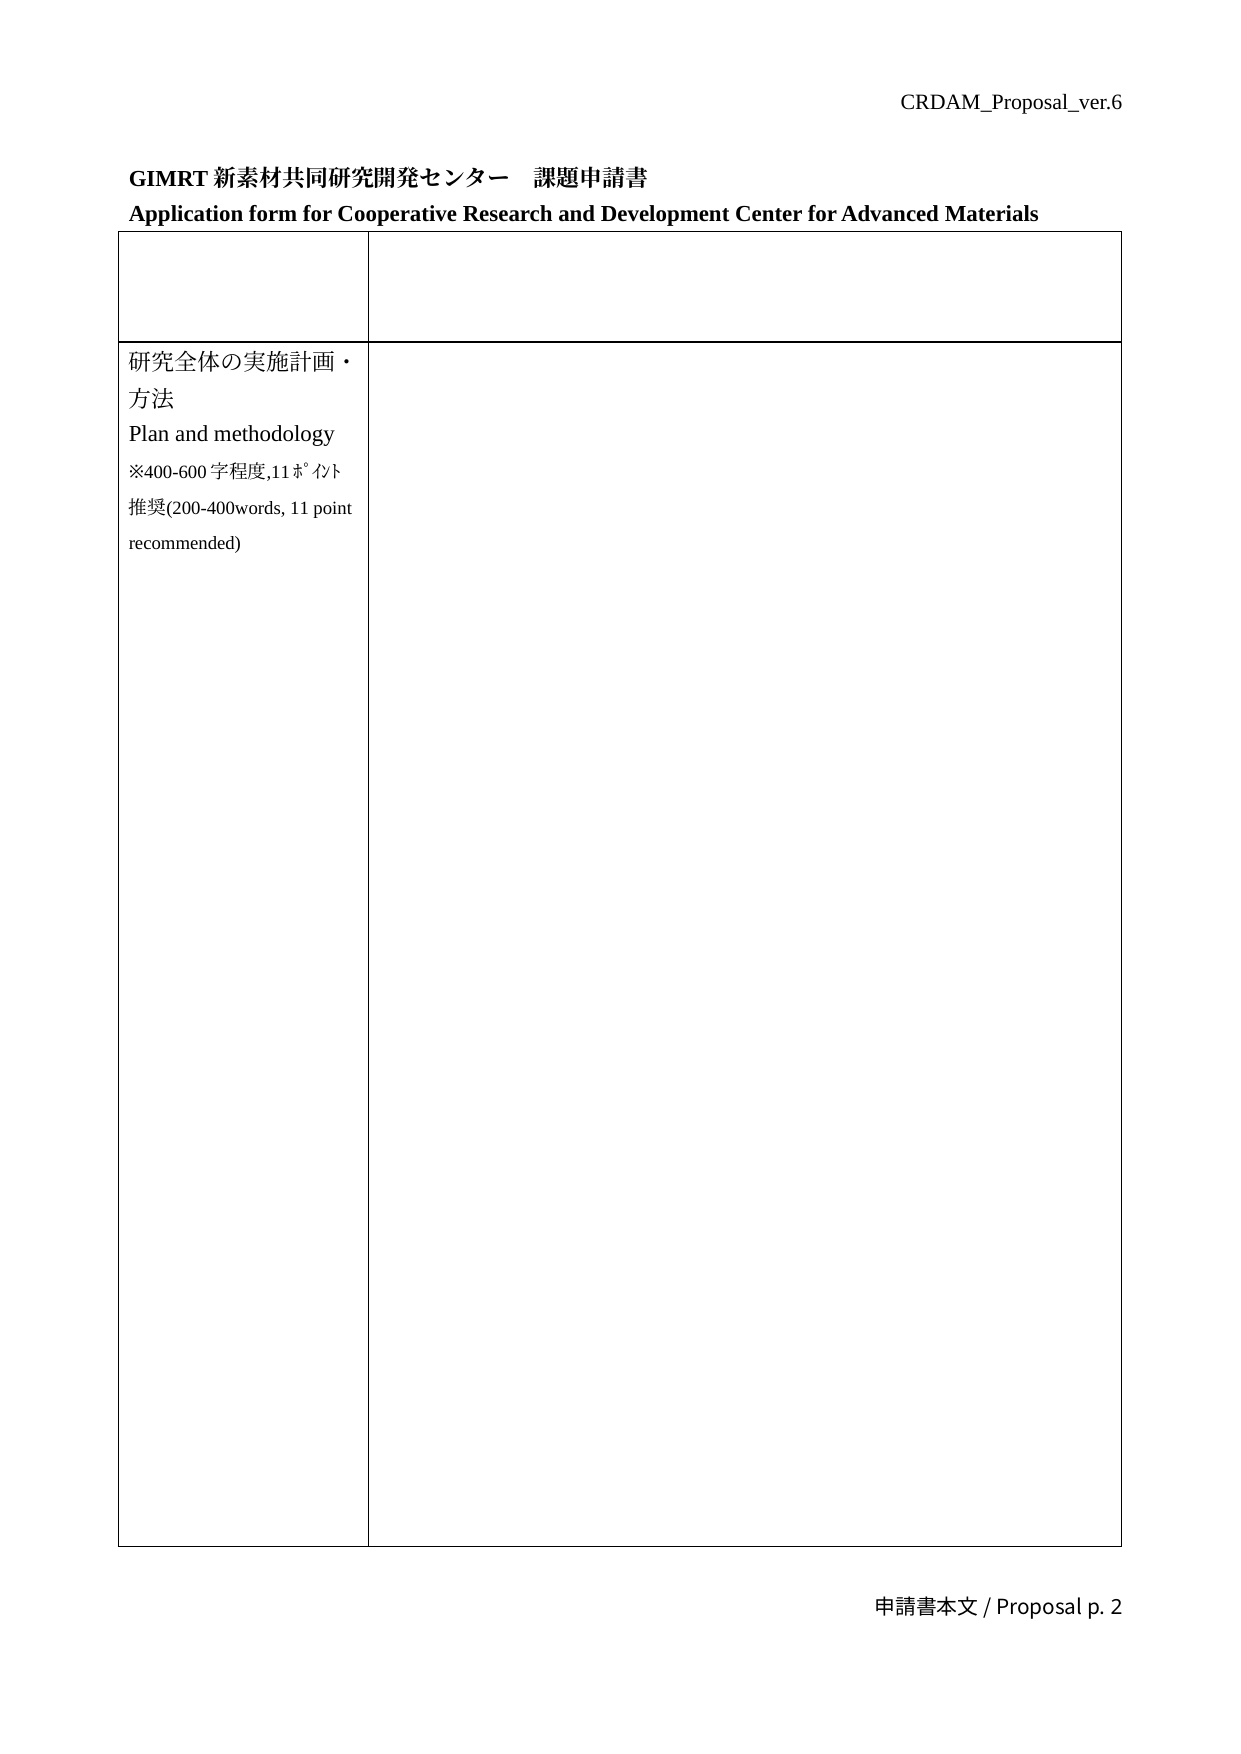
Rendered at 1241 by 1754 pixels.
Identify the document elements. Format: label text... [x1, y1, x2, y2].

table_cell [369, 232, 1121, 341]
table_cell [119, 232, 368, 341]
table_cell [119, 343, 368, 1546]
table_header GIMRT 新素材共同研究開発センター 課題申請書 Application form for Cooperative Research and Development Center for Advanced Materials [118, 158, 1121, 231]
table_cell [369, 343, 1121, 1546]
